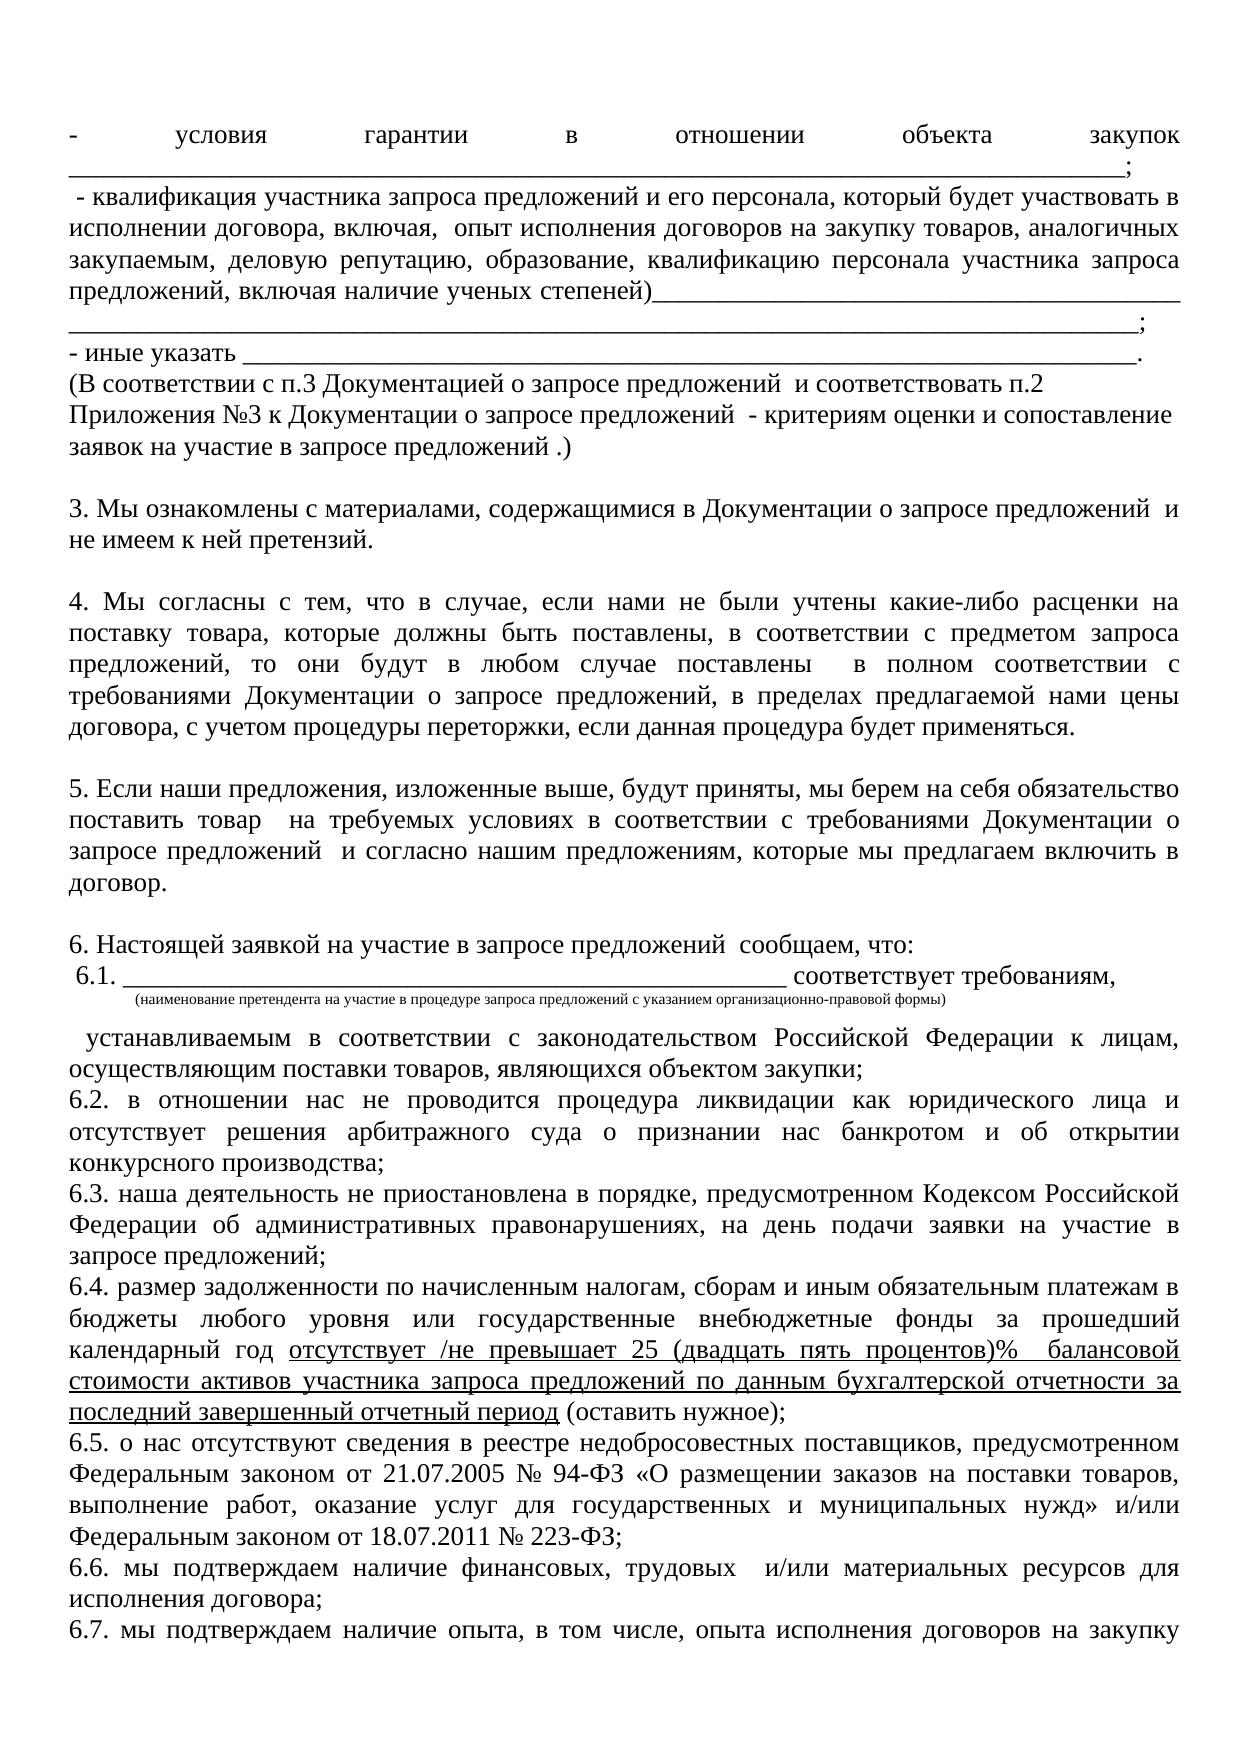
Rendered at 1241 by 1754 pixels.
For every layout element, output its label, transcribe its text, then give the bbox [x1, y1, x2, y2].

table_cell 5. Если наши предложения, изложенные выше, будут приняты, мы берем на себя обязательство поставить товар на требуемых условиях в соответствии с требованиями Документации о запросе предложений и согласно нашим предложениям, которые мы предлагаем включить в договор. [58, 772, 1192, 928]
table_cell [58, 118, 1192, 554]
table_cell 4. Мы согласны с тем, что в случае, если нами не были учтены какие-либо расценки на поставку товара, которые должны быть поставлены, в соответствии с предметом запроса предложений, то они будут в любом случае поставлены в полном соответствии с требованиями Документации о запросе предложений, в пределах предлагаемой нами цены договора, с учетом процедуры переторжки, если данная процедура будет применяться. [58, 554, 1192, 772]
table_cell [58, 928, 1192, 1644]
